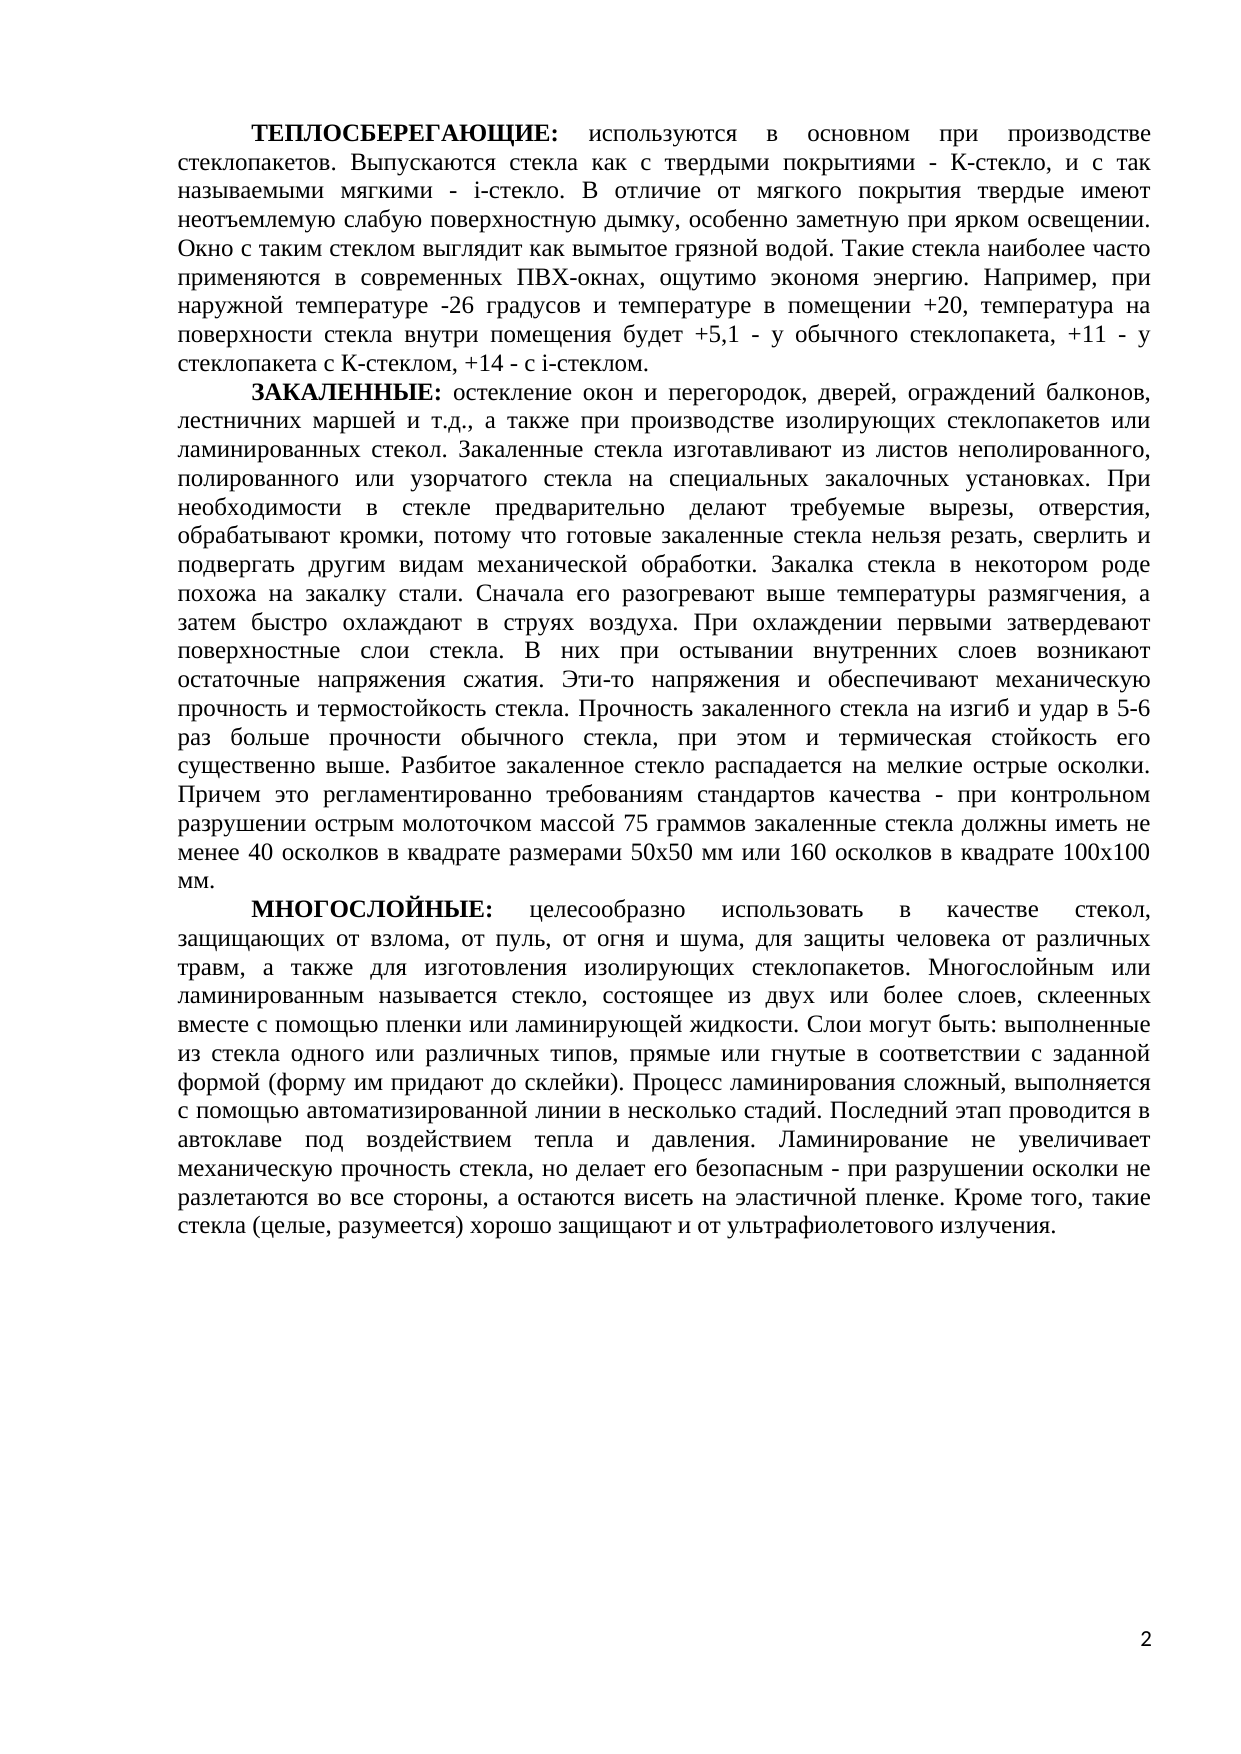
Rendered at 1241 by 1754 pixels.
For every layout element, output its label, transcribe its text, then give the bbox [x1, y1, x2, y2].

text ЗАКАЛЕННЫЕ: остекление окон и перегородок, дверей, ограждений балконов, лестничних маршей и т.д., а также при производстве изолирующих стеклопакетов или ламинированных стекол. Закаленные стекла изготавливают из листов неполированного, полированного или узорчатого стекла на специальных закалочных установках. При необходимости в стекле предварительно делают требуемые вырезы, отверстия, обрабатывают кромки, потому что готовые закаленные стекла нельзя резать, сверлить и подвергать другим видам механической обработки. Закалка стекла в некотором роде похожа на закалку стали. Сначала его разогревают выше температуры размягчения, а затем быстро охлаждают в струях воздуха. При охлаждении первыми затвердевают поверхностные слои стекла. В них при остывании внутренних слоев возникают остаточные напряжения сжатия. Эти-то напряжения и обеспечивают механическую прочность и термостойкость стекла. Прочность закаленного стекла на изгиб и удар в 5-6 раз больше прочности обычного стекла, при этом и термическая стойкость его существенно выше. Разбитое закаленное стекло распадается на мелкие острые осколки. Причем это регламентированно требованиям стандартов качества - при контрольном разрушении острым молоточком массой 75 граммов закаленные стекла должны иметь не менее 40 осколков в квадрате размерами 50х50 мм или 160 осколков в квадрате 100х100 мм. [177, 377, 1152, 894]
text МНОГОСЛОЙНЫЕ: целесообразно использовать в качестве стекол, защищающих от взлома, от пуль, от огня и шума, для защиты человека от различных травм, а также для изготовления изолирующих стеклопакетов. Многослойным или ламинированным называется стекло, состоящее из двух или более слоев, склеенных вместе с помощью пленки или ламинирующей жидкости. Слои могут быть: выполненные из стекла одного или различных типов, прямые или гнутые в соответствии с заданной формой (форму им придают до склейки). Процесс ламинирования сложный, выполняется с помощью автоматизированной линии в несколько стадий. Последний этап проводится в автоклаве под воздействием тепла и давления. Ламинирование не увеличивает механическую прочность стекла, но делает его безопасным - при разрушении осколки не разлетаются во все стороны, а остаются висеть на эластичной пленке. Кроме того, такие стекла (целые, разумеется) хорошо защищают и от ультрафиолетового излучения. [177, 894, 1152, 1239]
text ТЕПЛОСБЕРЕГАЮЩИЕ: используются в основном при производстве стеклопакетов. Выпускаются стекла как с твердыми покрытиями - К-стекло, и с так называемыми мягкими - i-стекло. В отличие от мягкого покрытия твердые имеют неотъемлемую слабую поверхностную дымку, особенно заметную при ярком освещении. Окно с таким стеклом выглядит как вымытое грязной водой. Такие стекла наиболее часто применяются в современных ПВХ-окнах, ощутимо экономя энергию. Например, при наружной температуре -26 градусов и температуре в помещении +20, температура на поверхности стекла внутри помещения будет +5,1 - у обычного стеклопакета, +11 - у стеклопакета с К-стеклом, +14 - с i-стеклом. [177, 118, 1152, 377]
